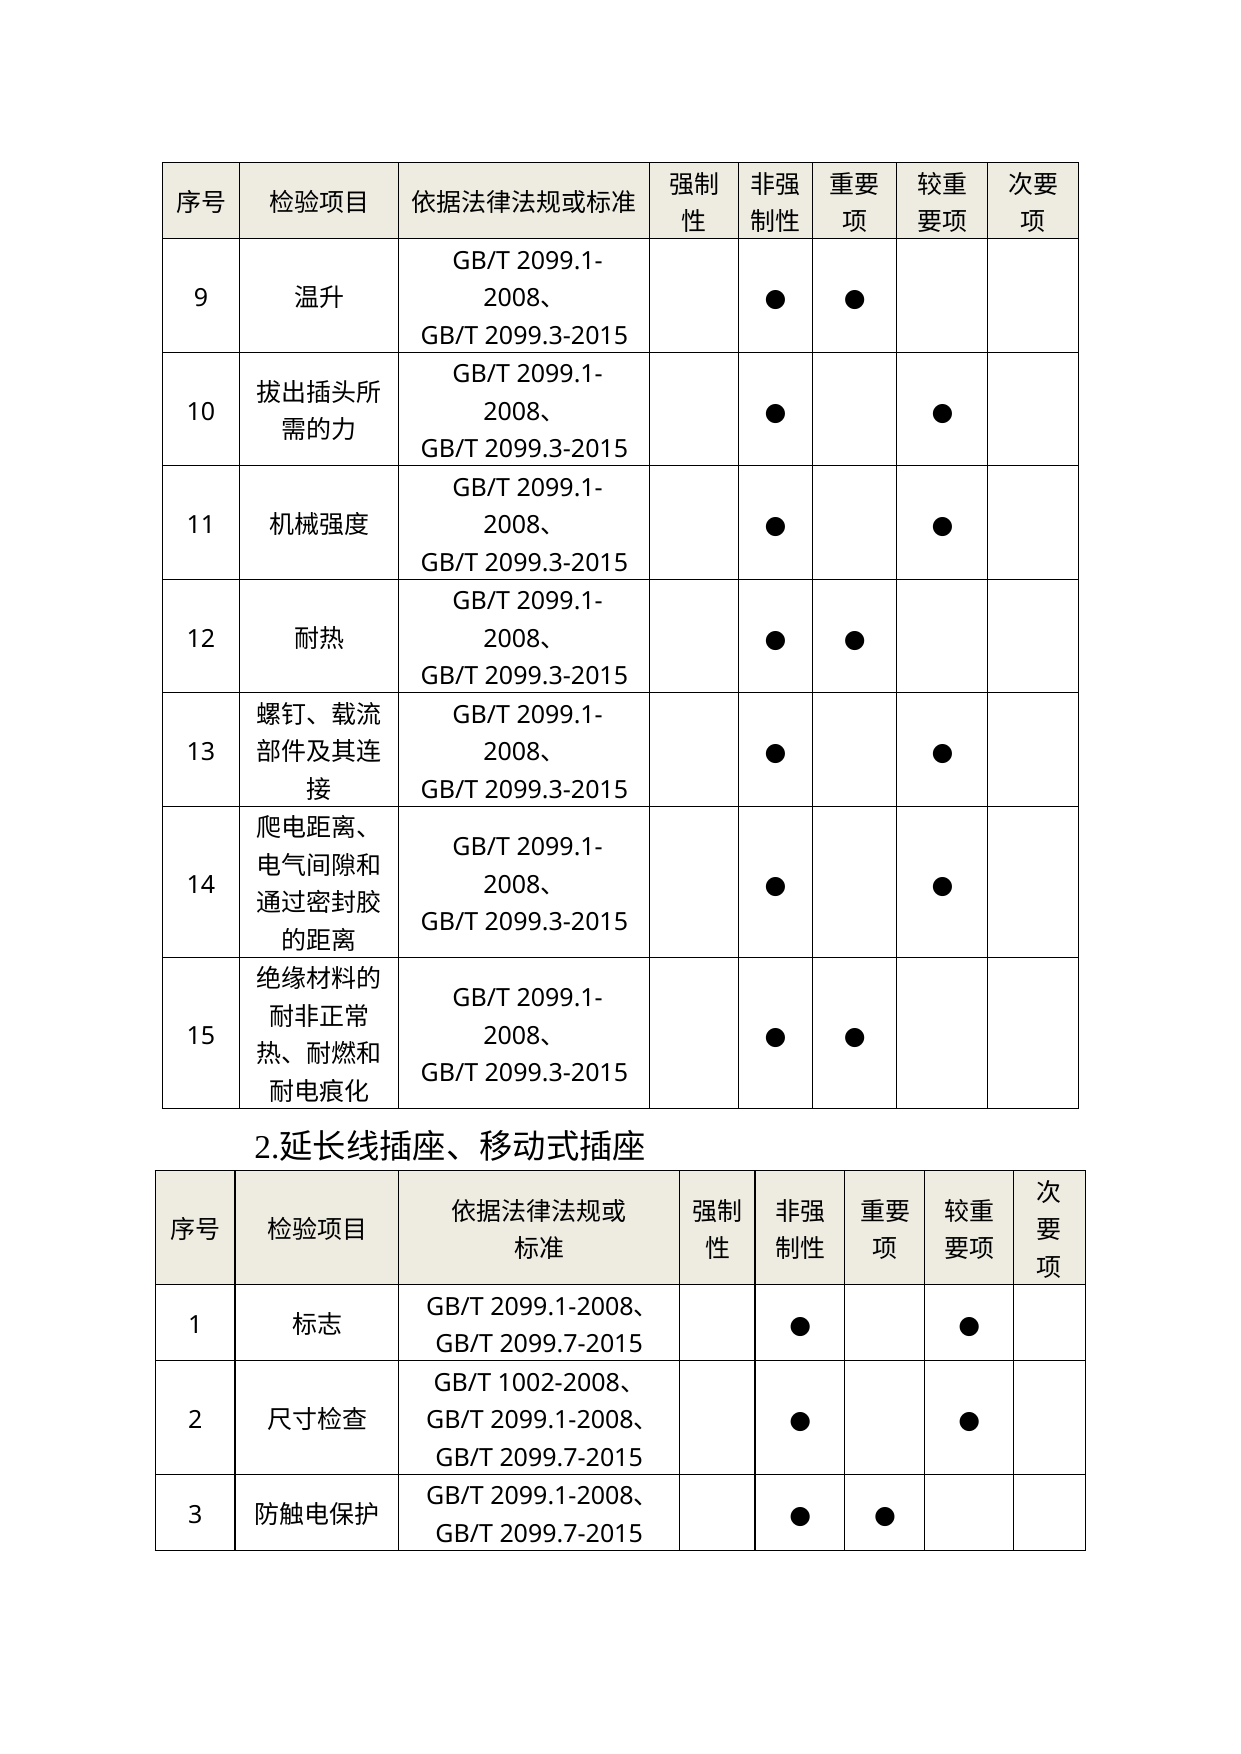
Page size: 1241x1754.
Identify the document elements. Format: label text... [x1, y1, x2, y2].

table_cell [680, 1361, 754, 1473]
table_cell [988, 239, 1078, 352]
table_cell [897, 958, 987, 1108]
table_cell ● [813, 958, 896, 1108]
table_cell [988, 807, 1078, 957]
table_cell ● [813, 239, 896, 352]
table_cell ● [897, 353, 987, 465]
table_header 强制性 [680, 1171, 754, 1284]
table_cell 12 [163, 580, 239, 692]
table_cell 防触电保护 [236, 1475, 398, 1549]
table_cell ● [845, 1475, 924, 1549]
table_cell [897, 239, 987, 352]
table_cell [680, 1285, 754, 1360]
table_cell [650, 466, 738, 579]
table_cell [650, 693, 738, 806]
table_header 强制性 [650, 163, 738, 238]
table_cell 2 [156, 1361, 234, 1473]
table_cell [845, 1361, 924, 1473]
table_cell [813, 353, 896, 465]
table_header 次要项 [1014, 1171, 1085, 1284]
table_cell 尺寸检查 [236, 1361, 398, 1473]
table_cell ● [739, 239, 812, 352]
table_cell ● [756, 1475, 844, 1549]
table_cell [650, 580, 738, 692]
table_cell ● [925, 1285, 1013, 1360]
table_cell ● [897, 807, 987, 957]
table_cell [988, 580, 1078, 692]
table_cell [1014, 1361, 1085, 1473]
table_cell GB/T 2099.1-2008、 GB/T 2099.7-2015 [399, 1285, 679, 1360]
table_cell [1014, 1475, 1085, 1549]
table_cell GB/T 2099.1-2008、 GB/T 2099.3-2015 [399, 693, 649, 806]
table_header 序号 [163, 163, 239, 238]
table_cell [650, 353, 738, 465]
table_cell GB/T 2099.1-2008、 GB/T 2099.3-2015 [399, 580, 649, 692]
table_cell 耐热 [240, 580, 398, 692]
table_cell 9 [163, 239, 239, 352]
table_cell [650, 958, 738, 1108]
table_header 非强制性 [739, 163, 812, 238]
table_cell 螺钉、载流部件及其连接 [240, 693, 398, 806]
table_cell ● [897, 693, 987, 806]
table_header 检验项目 [240, 163, 398, 238]
table_cell [1014, 1285, 1085, 1360]
table_cell 13 [163, 693, 239, 806]
table_cell [813, 807, 896, 957]
table_cell ● [739, 580, 812, 692]
table_cell GB/T 2099.1-2008、 GB/T 2099.3-2015 [399, 958, 649, 1108]
table_header 检验项目 [236, 1171, 398, 1284]
table_cell 15 [163, 958, 239, 1108]
table_cell ● [813, 580, 896, 692]
table_header 较重要项 [897, 163, 987, 238]
table_cell 11 [163, 466, 239, 579]
table_header 序号 [156, 1171, 234, 1284]
table_cell 绝缘材料的耐非正常热、耐燃和耐电痕化 [240, 958, 398, 1108]
table_header 次要项 [988, 163, 1078, 238]
table_cell 机械强度 [240, 466, 398, 579]
table_cell [988, 693, 1078, 806]
table_header 非强制性 [756, 1171, 844, 1284]
table_cell [925, 1475, 1013, 1549]
table_cell ● [739, 693, 812, 806]
table_cell ● [739, 353, 812, 465]
table_header 较重要项 [925, 1171, 1013, 1284]
table_cell GB/T 2099.1-2008、 GB/T 2099.3-2015 [399, 466, 649, 579]
table_cell 拔出插头所需的力 [240, 353, 398, 465]
table_cell [988, 958, 1078, 1108]
table_cell [680, 1475, 754, 1549]
table_cell [988, 353, 1078, 465]
table_header 依据法律法规或 标准 [399, 1171, 679, 1284]
table_cell [650, 807, 738, 957]
table_cell [845, 1285, 924, 1360]
table_cell 10 [163, 353, 239, 465]
table_cell ● [756, 1361, 844, 1473]
table_cell GB/T 2099.1-2008、 GB/T 2099.3-2015 [399, 807, 649, 957]
table_cell 爬电距离、电气间隙和通过密封胶的距离 [240, 807, 398, 957]
table_cell ● [756, 1285, 844, 1360]
table_cell ● [925, 1361, 1013, 1473]
table_cell [813, 466, 896, 579]
table_cell ● [739, 807, 812, 957]
table_cell ● [739, 958, 812, 1108]
table_header 重要项 [845, 1171, 924, 1284]
table_cell 14 [163, 807, 239, 957]
table_cell GB/T 2099.1-2008、 GB/T 2099.3-2015 [399, 239, 649, 352]
table_cell GB/T 2099.1-2008、 GB/T 2099.3-2015 [399, 353, 649, 465]
table_cell ● [739, 466, 812, 579]
table_cell 标志 [236, 1285, 398, 1360]
table_cell [813, 693, 896, 806]
table_cell [897, 580, 987, 692]
table_cell [988, 466, 1078, 579]
table_header 依据法律法规或标准 [399, 163, 649, 238]
table_cell 1 [156, 1285, 234, 1360]
table_cell GB/T 2099.1-2008、 GB/T 2099.7-2015 [399, 1475, 679, 1549]
table_cell [650, 239, 738, 352]
table_cell 3 [156, 1475, 234, 1549]
table_cell GB/T 1002-2008、 GB/T 2099.1-2008、 GB/T 2099.7-2015 [399, 1361, 679, 1473]
table_cell ● [897, 466, 987, 579]
text 2.延长线插座、移动式插座 [187, 1109, 1053, 1170]
table_cell 温升 [240, 239, 398, 352]
table_header 重要项 [813, 163, 896, 238]
